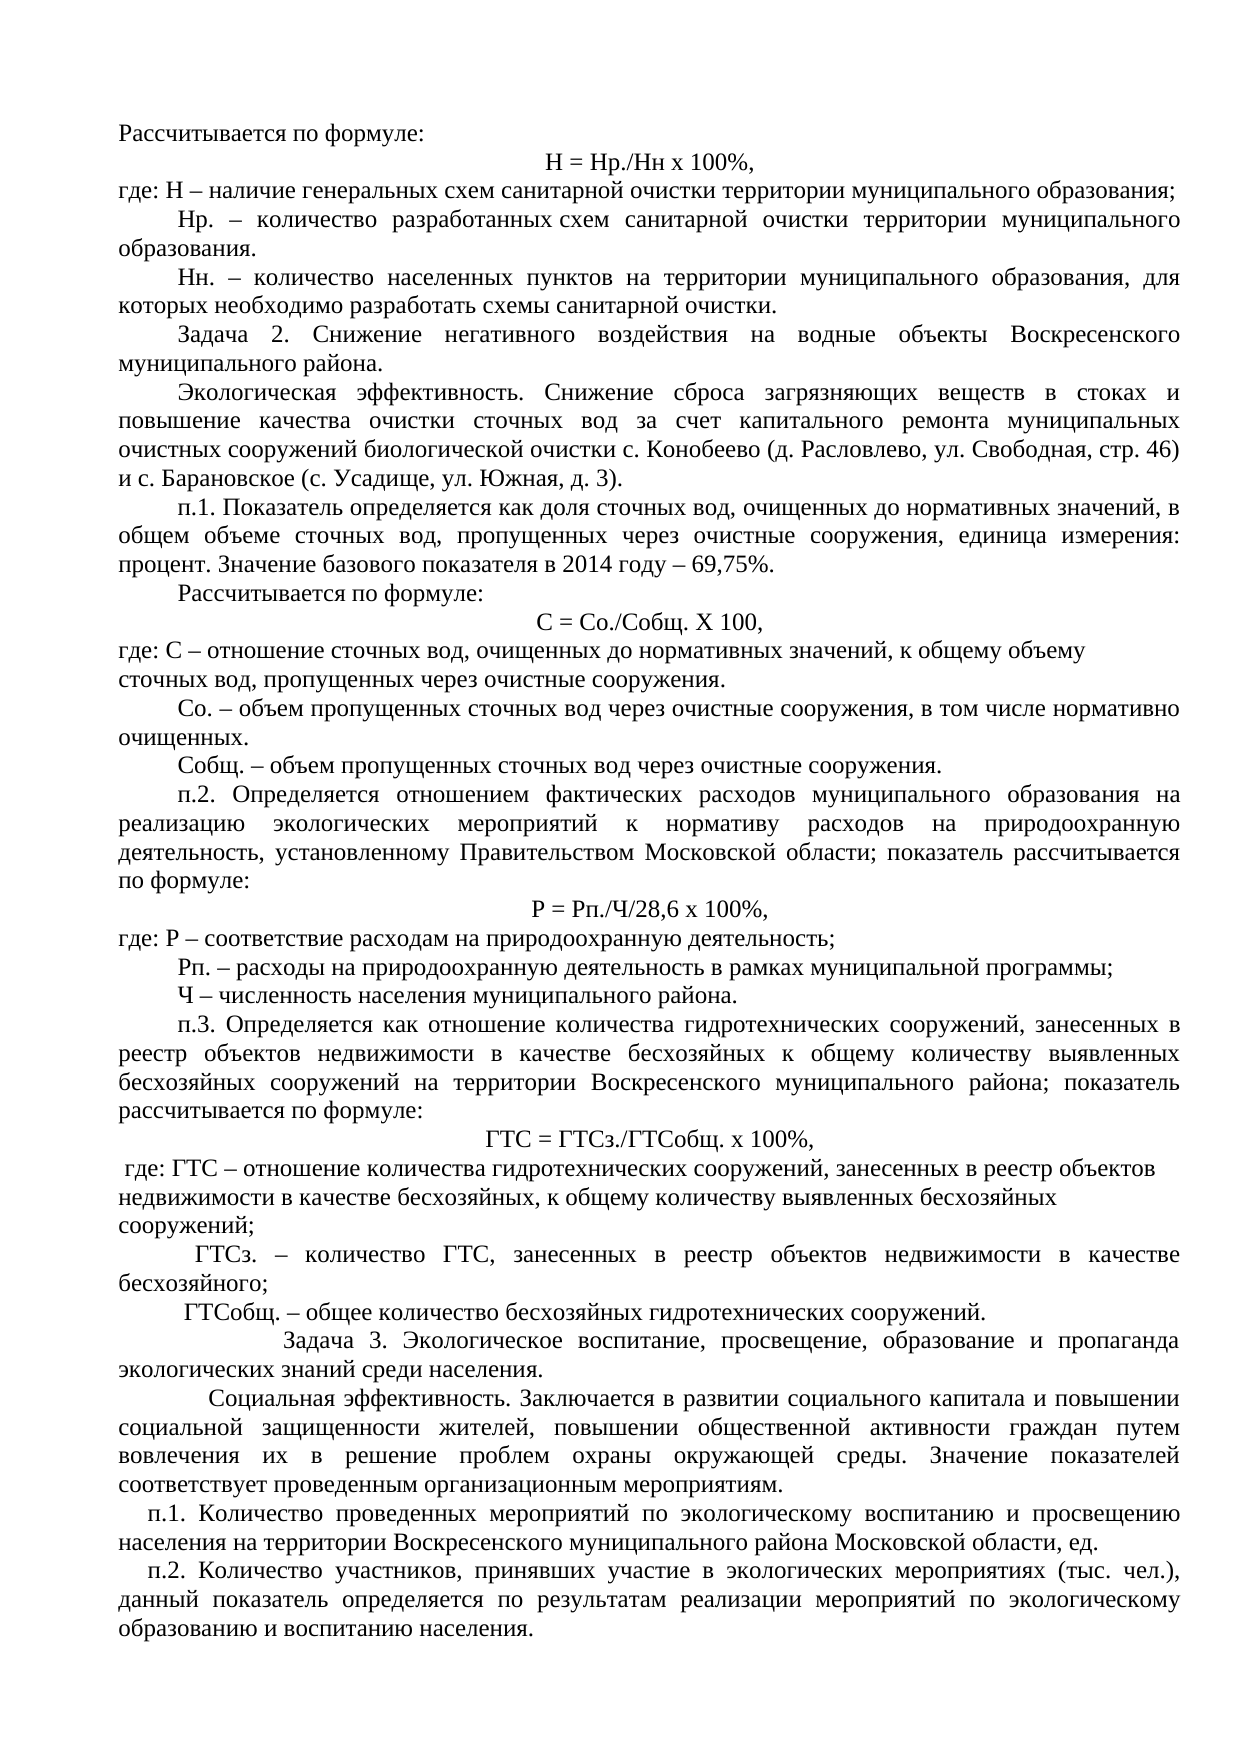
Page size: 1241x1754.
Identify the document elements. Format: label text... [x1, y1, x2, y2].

text ГТСз. – количество ГТС, занесенных в реестр объектов недвижимости в качестве бесхозяйного; [118, 1239, 1181, 1297]
text Н = Нр./Нн х 100%, [118, 147, 1181, 176]
text С = Со./Собщ. Х 100, [118, 607, 1181, 636]
text где: Н – наличие генеральных схем санитарной очистки территории муниципального образования; [118, 176, 1181, 204]
text Собщ. – объем пропущенных сточных вод через очистные сооружения. [118, 751, 1181, 779]
text где: ГТС – отношение количества гидротехнических сооружений, занесенных в реестр объектов недвижимости в качестве бесхозяйных, к общему количеству выявленных бесхозяйных сооружений; [118, 1153, 1181, 1239]
text где: Р – соответствие расходам на природоохранную деятельность; [118, 923, 1181, 952]
text ГТСобщ. – общее количество бесхозяйных гидротехнических сооружений. [118, 1297, 1181, 1326]
text п.3. Определяется как отношение количества гидротехнических сооружений, занесенных в реестр объектов недвижимости в качестве бесхозяйных к общему количеству выявленных бесхозяйных сооружений на территории Воскресенского муниципального района; показатель рассчитывается по формуле: [118, 1009, 1181, 1124]
text Задача 3. Экологическое воспитание, просвещение, образование и пропаганда экологических знаний среди населения. [118, 1326, 1181, 1383]
text Социальная эффективность. Заключается в развитии социального капитала и повышении социальной защищенности жителей, повышении общественной активности граждан путем вовлечения их в решение проблем охраны окружающей среды. Значение показателей соответствует проведенным организационным мероприятиям. [118, 1383, 1181, 1498]
text Рассчитывается по формуле: [118, 118, 1181, 147]
text Нр. – количество разработанных схем санитарной очистки территории муниципального образования. [118, 204, 1181, 262]
text Рассчитывается по формуле: [118, 578, 1181, 607]
text Задача 2. Снижение негативного воздействия на водные объекты Воскресенского муниципального района. [118, 319, 1181, 377]
text п.2. Количество участников, принявших участие в экологических мероприятиях (тыс. чел.), данный показатель определяется по результатам реализации мероприятий по экологическому образованию и воспитанию населения. [118, 1556, 1181, 1642]
text Нн. – количество населенных пунктов на территории муниципального образования, для которых необходимо разработать схемы санитарной очистки. [118, 262, 1181, 319]
text Экологическая эффективность. Снижение сброса загрязняющих веществ в стоках и повышение качества очистки сточных вод за счет капитального ремонта муниципальных очистных сооружений биологической очистки с. Конобеево (д. Расловлево, ул. Свободная, стр. 46) и с. Барановское (с. Усадище, ул. Южная, д. 3). [118, 377, 1181, 492]
text Рп. – расходы на природоохранную деятельность в рамках муниципальной программы; [118, 952, 1181, 981]
text п.1. Показатель определяется как доля сточных вод, очищенных до нормативных значений, в общем объеме сточных вод, пропущенных через очистные сооружения, единица измерения: процент. Значение базового показателя в 2014 году – 69,75%. [118, 492, 1181, 578]
text Ч – численность населения муниципального района. [118, 981, 1181, 1009]
text п.1. Количество проведенных мероприятий по экологическому воспитанию и просвещению населения на территории Воскресенского муниципального района Московской области, ед. [118, 1498, 1181, 1556]
text Со. – объем пропущенных сточных вод через очистные сооружения, в том числе нормативно очищенных. [118, 693, 1181, 751]
text Р = Рп./Ч/28,6 х 100%, [118, 894, 1181, 923]
text ГТС = ГТСз./ГТСобщ. х 100%, [118, 1124, 1181, 1153]
text п.2. Определяется отношением фактических расходов муниципального образования на реализацию экологических мероприятий к нормативу расходов на природоохранную деятельность, установленному Правительством Московской области; показатель рассчитывается по формуле: [118, 779, 1181, 894]
text где: С – отношение сточных вод, очищенных до нормативных значений, к общему объему сточных вод, пропущенных через очистные сооружения. [118, 636, 1181, 693]
